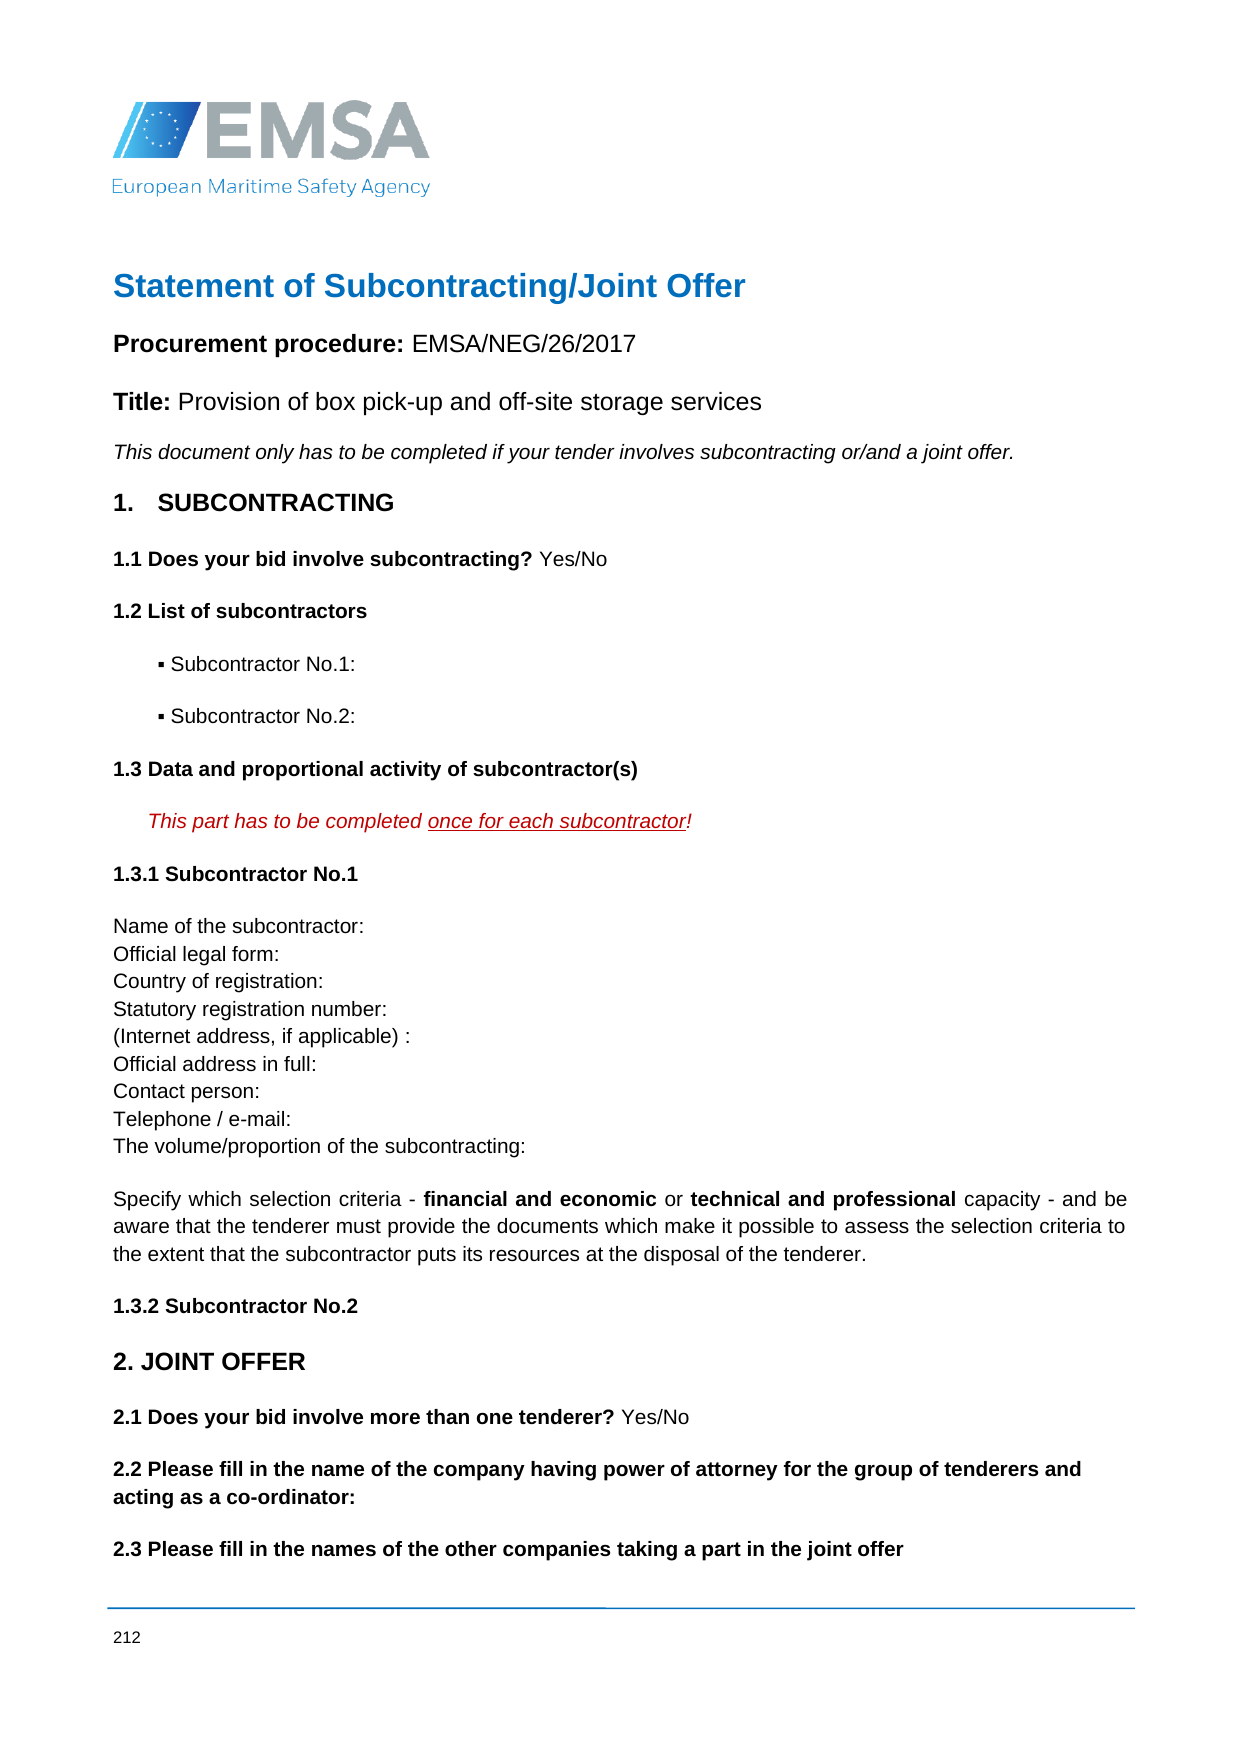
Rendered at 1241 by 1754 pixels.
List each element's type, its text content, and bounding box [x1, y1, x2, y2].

text This part has to be completed once for each subcontractor! [113, 809, 1127, 833]
text Specify which selection criteria - financial and economic or technical and professional capacity - and be aware that the tenderer must provide the documents which make it possible to assess the selection criteria to the extent that the subcontractor puts its resources at the disposal of the tenderer. [113, 1186, 1127, 1265]
text 1.3.1 Subcontractor No.1 [113, 861, 1127, 885]
text Procurement procedure: EMSA/NEG/26/2017 [113, 329, 1127, 358]
text 2.1 Does your bid involve more than one tenderer? Yes/No [113, 1404, 1127, 1428]
text ▪ Subcontractor No.2: [157, 704, 1127, 728]
text 1.2 List of subcontractors [113, 599, 1127, 623]
text ▪ Subcontractor No.1: [157, 651, 1127, 675]
text Title: Provision of box pick-up and off-site storage services [113, 387, 1098, 416]
text 1.3.2 Subcontractor No.2 [113, 1294, 1127, 1318]
text Statement of Subcontracting/Joint Offer [113, 266, 1127, 304]
list SUBCONTRACTING [113, 488, 1127, 517]
text 2. JOINT OFFER [113, 1346, 1127, 1375]
text 1.1 Does your bid involve subcontracting? Yes/No [113, 546, 1127, 570]
text Name of the subcontractor: Official legal form: Country of registration: Statutory registration number: (Internet address, if applicable) : Official address in full: Contact person: Telephone / e-mail: The volume/proportion of the subcontracting: [113, 914, 1127, 1158]
text 2.2 Please fill in the name of the company having power of attorney for the group of tenderers and acting as a co-ordinator: [113, 1457, 1127, 1508]
text 1.3 Data and proportional activity of subcontractor(s) [113, 756, 1127, 780]
text This document only has to be completed if your tender involves subcontracting or/and a joint offer. [113, 439, 1127, 463]
text 2.3 Please fill in the names of the other companies taking a part in the joint offer [113, 1537, 1127, 1561]
picture [112, 100, 430, 197]
